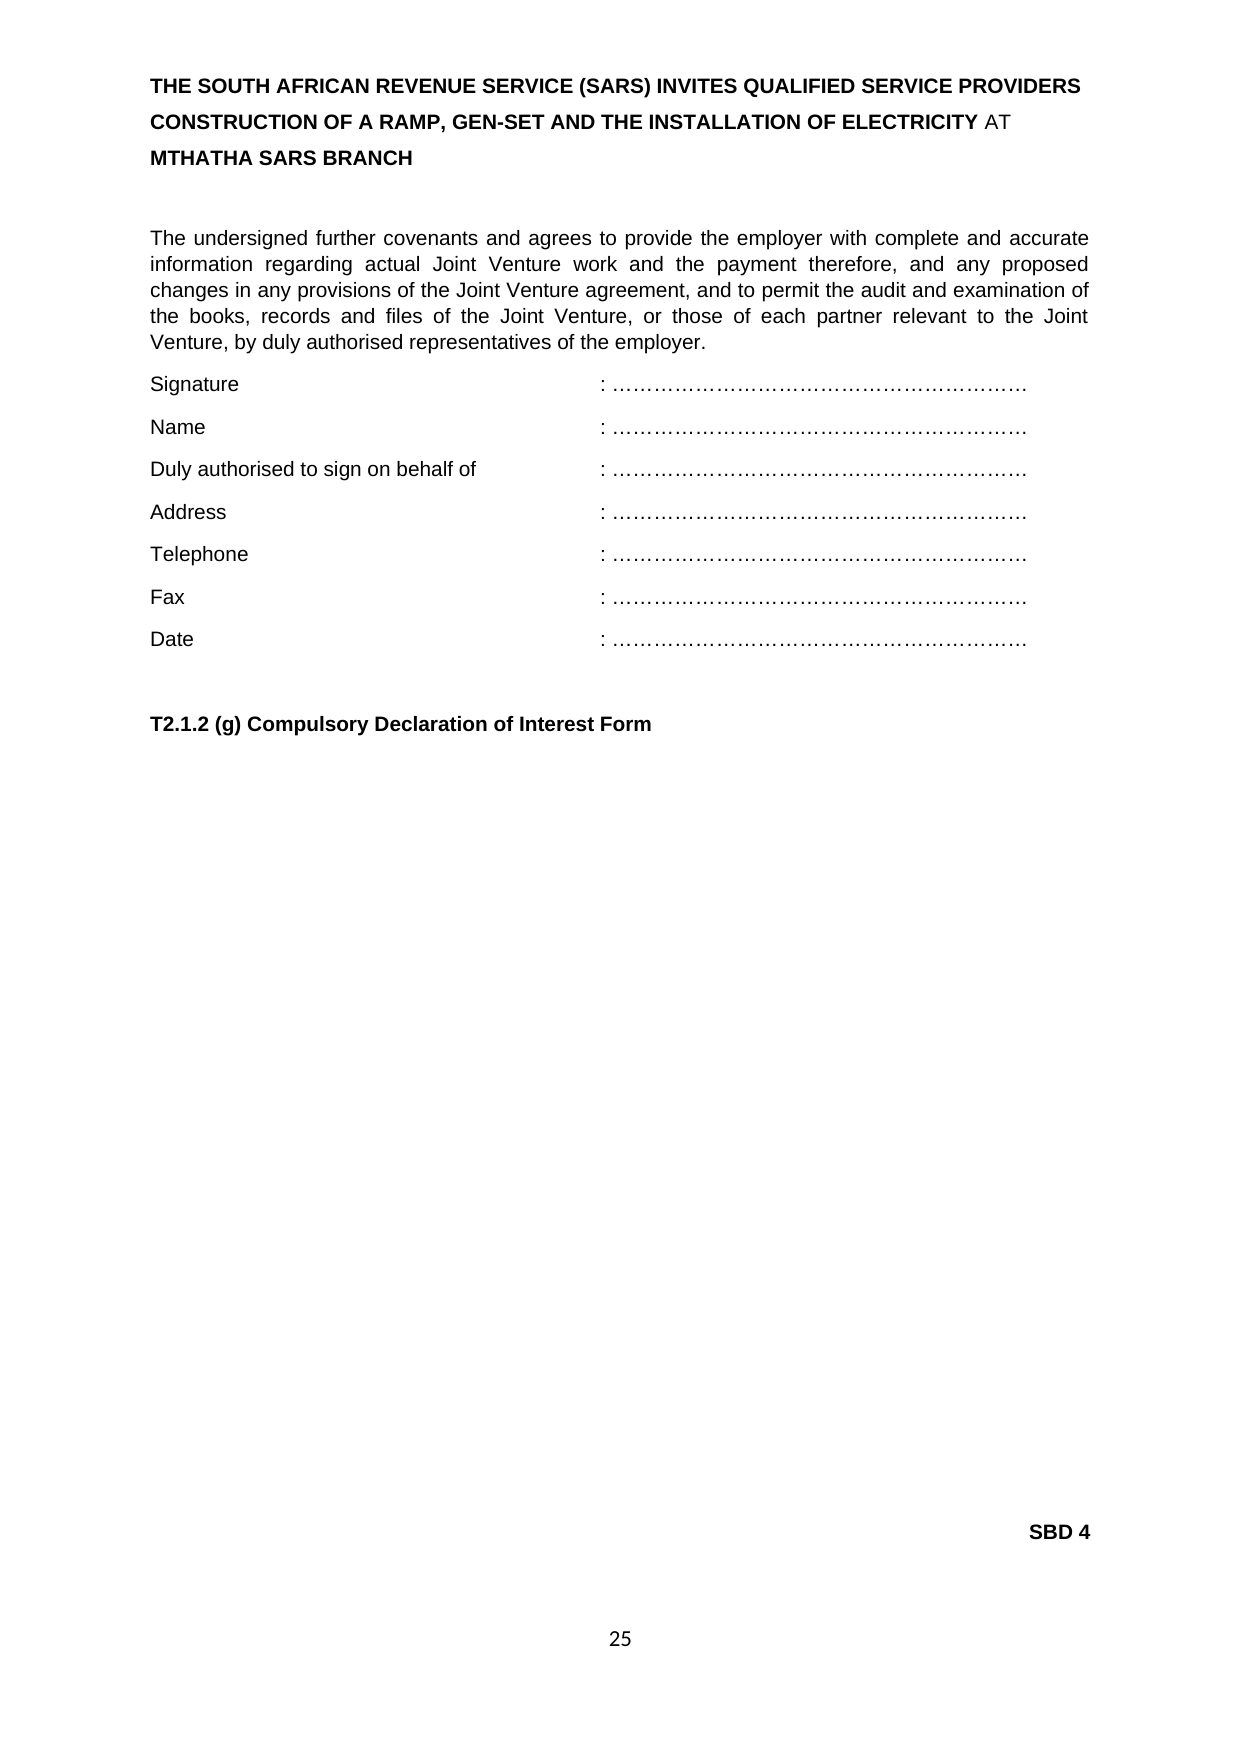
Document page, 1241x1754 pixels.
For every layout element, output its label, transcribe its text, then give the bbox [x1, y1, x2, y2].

text Fax : …………………………………………………… [150, 584, 1090, 608]
text The undersigned further covenants and agrees to provide the employer with complete and accurate information regarding actual Joint Venture work and the payment therefore, and any proposed changes in any provisions of the Joint Venture agreement, and to permit the audit and examination of the books, records and files of the Joint Venture, or those of each partner relevant to the Joint Venture, by duly authorised representatives of the employer. [150, 226, 1090, 353]
text Address : …………………………………………………… [150, 499, 1090, 523]
text T2.1.2 (g) Compulsory Declaration of Interest Form [150, 712, 1090, 736]
text Date : …………………………………………………… [150, 627, 1090, 651]
text Telephone : …………………………………………………… [150, 542, 1090, 566]
text Signature : …………………………………………………… [150, 372, 1090, 396]
text Duly authorised to sign on behalf of : …………………………………………………… [150, 457, 1090, 481]
text SBD 4 [150, 1519, 1090, 1543]
text Name : …………………………………………………… [150, 414, 1090, 438]
